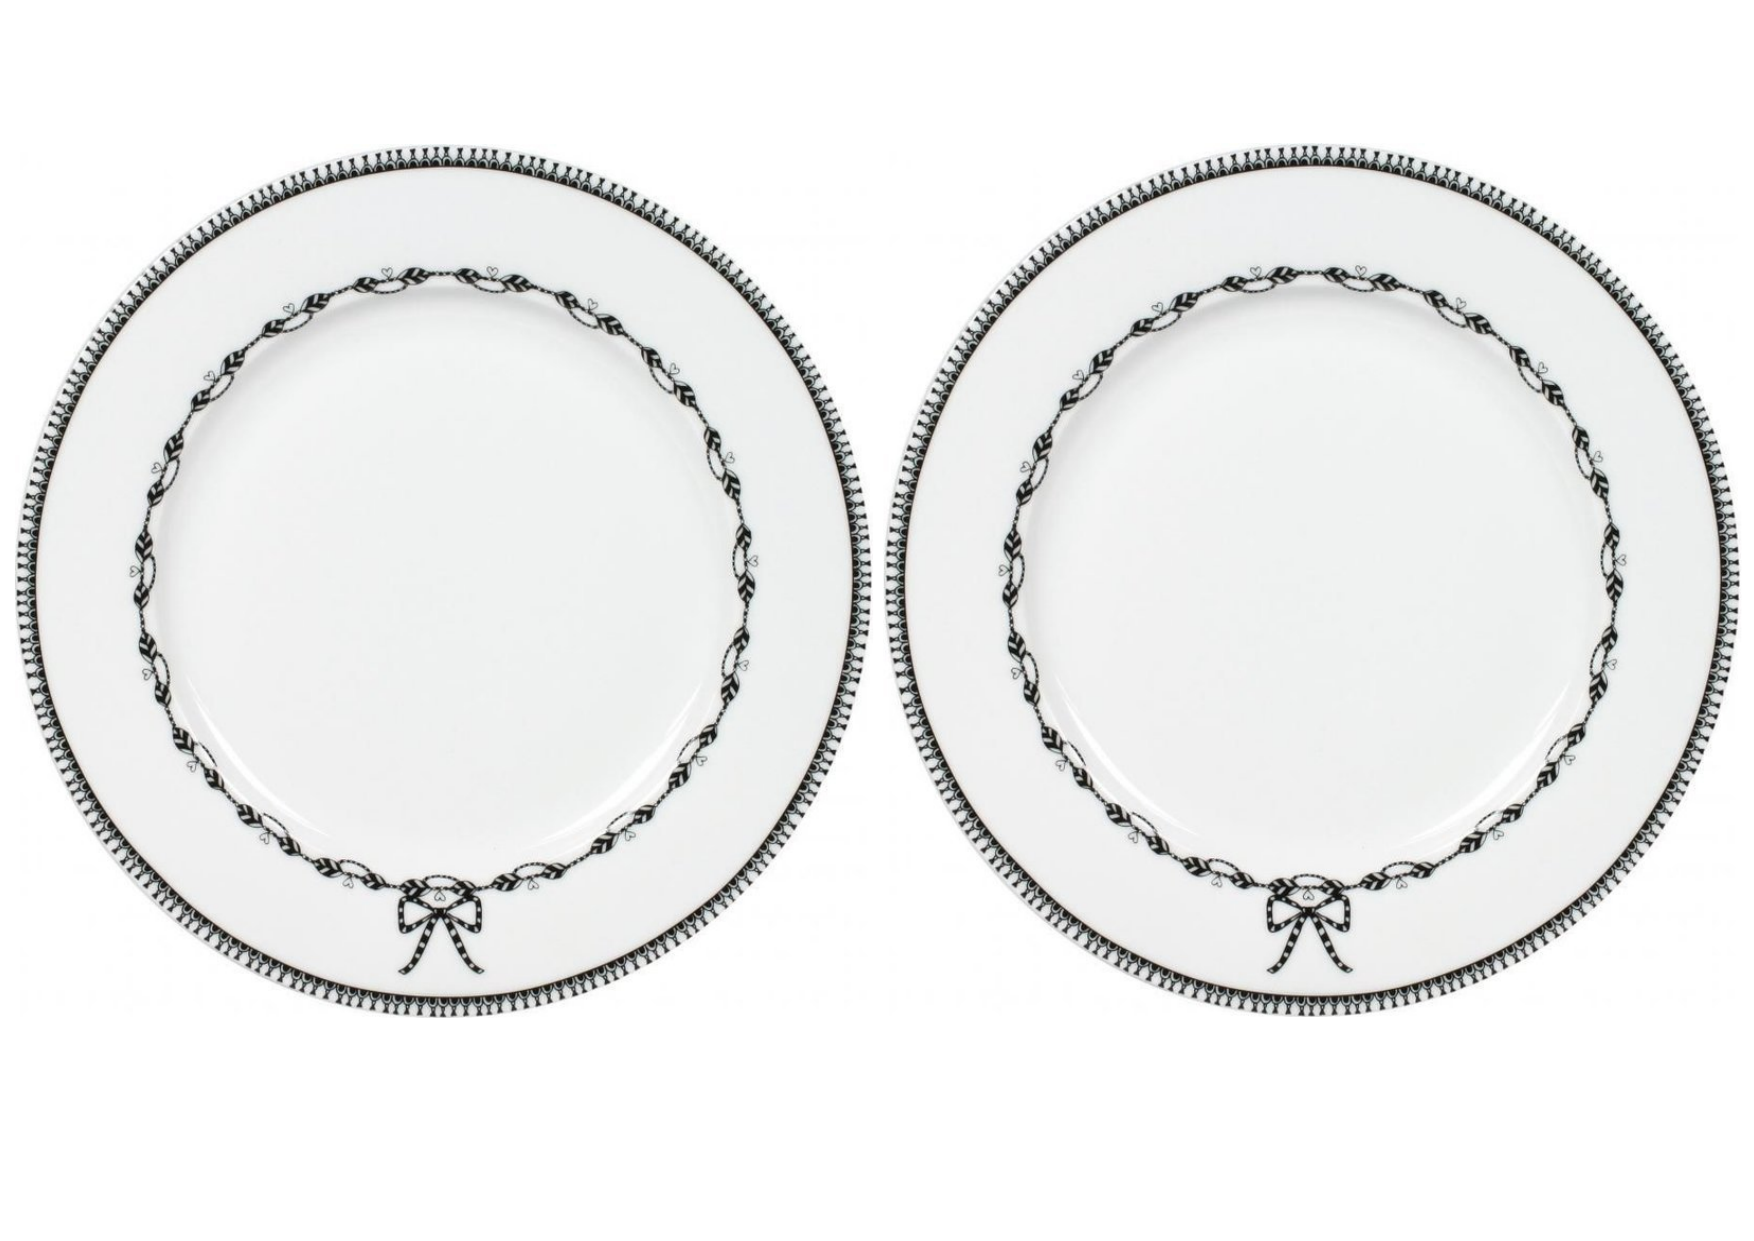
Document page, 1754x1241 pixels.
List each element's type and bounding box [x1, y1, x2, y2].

picture [14, 144, 874, 1018]
picture [883, 143, 1742, 1017]
